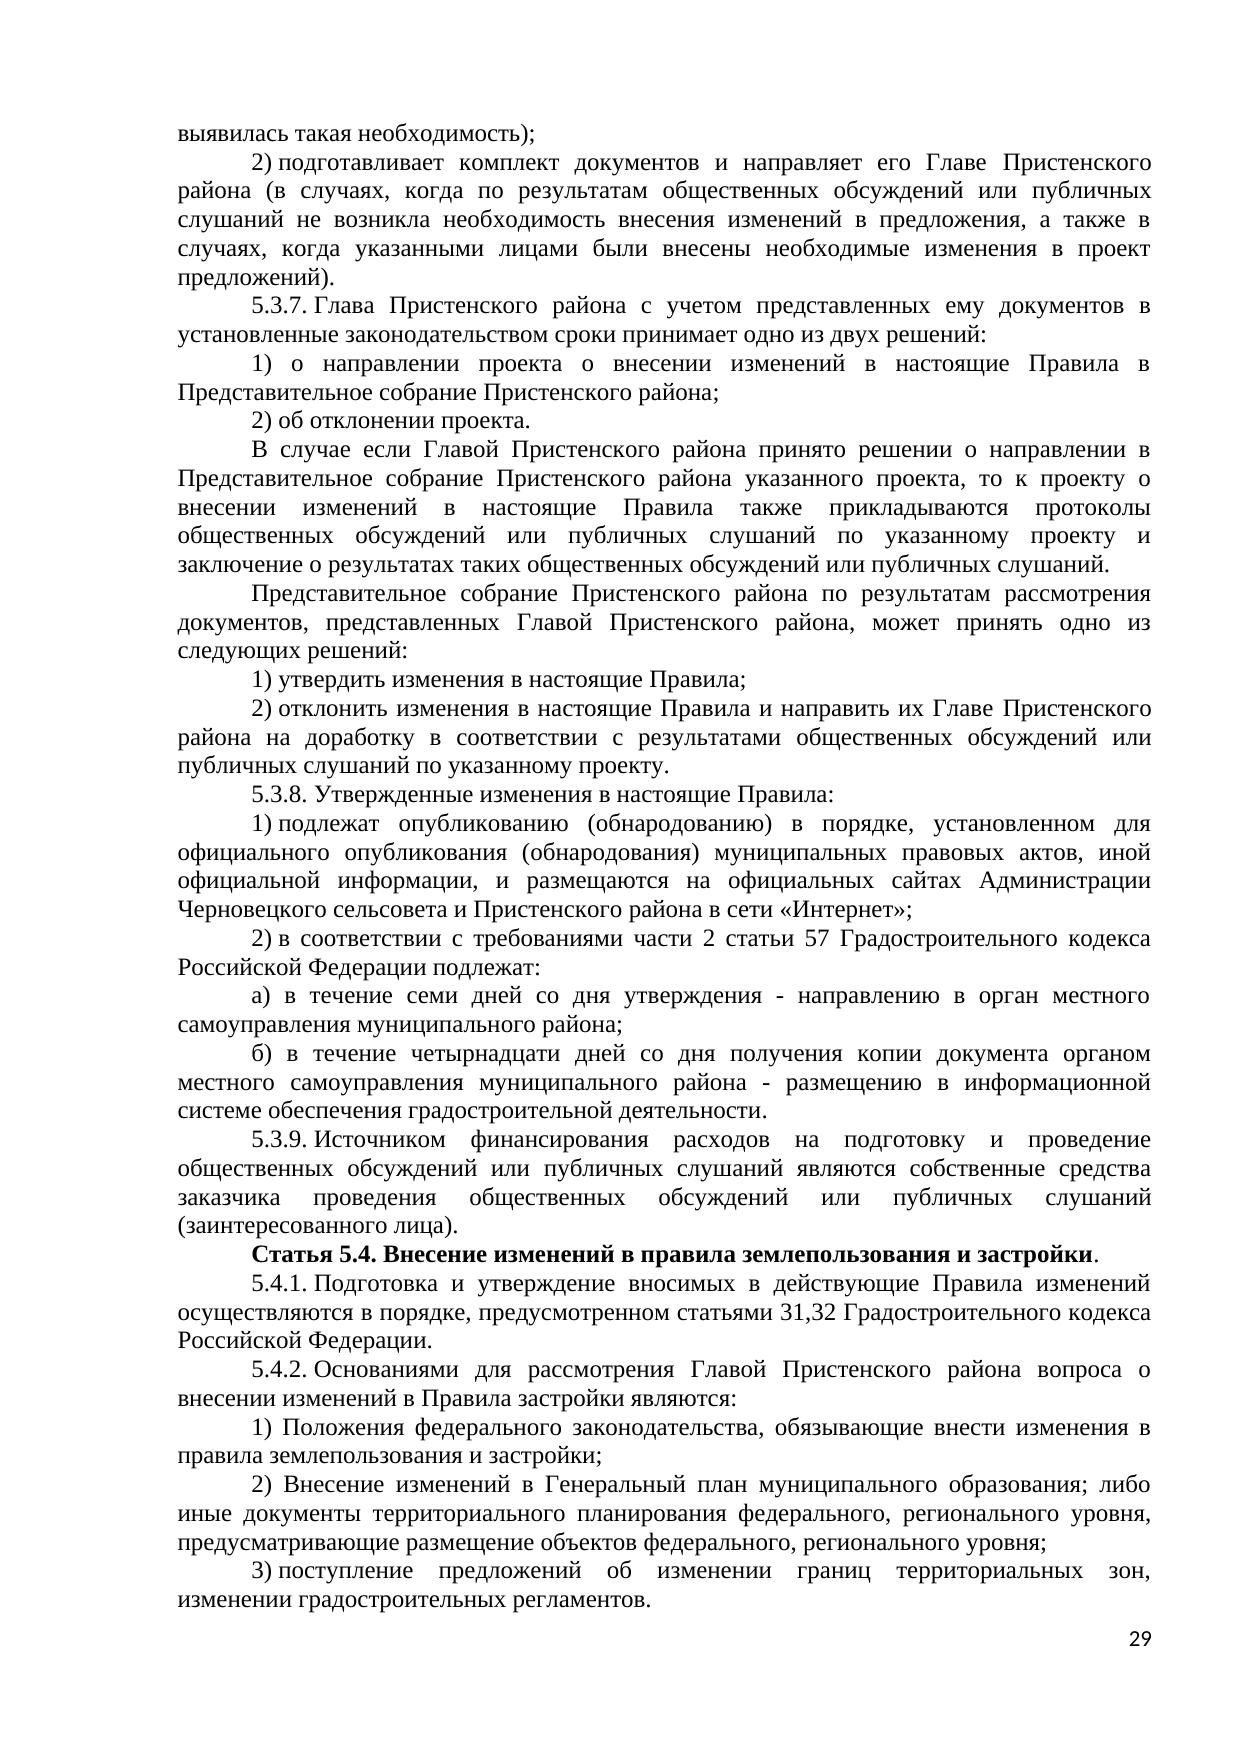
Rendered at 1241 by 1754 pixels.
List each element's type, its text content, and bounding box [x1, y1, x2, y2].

text 5.4.1. Подготовка и утверждение вносимых в действующие Правила изменений осуществляются в порядке, предусмотренном статьями 31,32 Градостроительного кодекса Российской Федерации. [177, 1268, 1152, 1354]
list 1) о направлении проекта о внесении изменений в настоящие Правила в Представительное собрание Пристенского района; [177, 348, 1152, 406]
text 1) Положения федерального законодательства, обязывающие внести изменения в правила землепользования и застройки; [177, 1412, 1152, 1469]
list 2) отклонить изменения в настоящие Правила и направить их Главе Пристенского района на доработку в соответствии с результатами общественных обсуждений или публичных слушаний по указанному проекту. [177, 693, 1152, 779]
text 5.4.2. Основаниями для рассмотрения Главой Пристенского района вопроса о внесении изменений в Правила застройки являются: [177, 1354, 1152, 1412]
text 5.3.8. Утвержденные изменения в настоящие Правила: [177, 779, 1152, 808]
list б) в течение четырнадцати дней со дня получения копии документа органом местного самоуправления муниципального района - размещению в информационной системе обеспечения градостроительной деятельности. [177, 1038, 1152, 1124]
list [177, 118, 1152, 147]
text Представительное собрание Пристенского района по результатам рассмотрения документов, представленных Главой Пристенского района, может принять одно из следующих решений: [177, 578, 1152, 664]
list 2) в соответствии с требованиями части 2 статьи 57 Градостроительного кодекса Российской Федерации подлежат: [177, 923, 1152, 981]
list 1) подлежат опубликованию (обнародованию) в порядке, установленном для официального опубликования (обнародования) муниципальных правовых актов, иной официальной информации, и размещаются на официальных сайтах Администрации Черновецкого сельсовета и Пристенского района в сети «Интернет»; [177, 808, 1152, 923]
text 5.3.7. Глава Пристенского района с учетом представленных ему документов в установленные законодательством сроки принимает одно из двух решений: [177, 291, 1152, 348]
list а) в течение семи дней со дня утверждения - направлению в орган местного самоуправления муниципального района; [177, 981, 1152, 1038]
list 1) утвердить изменения в настоящие Правила; [177, 664, 1152, 693]
list 5.3.9. Источником финансирования расходов на подготовку и проведение общественных обсуждений или публичных слушаний являются собственные средства заказчика проведения общественных обсуждений или публичных слушаний (заинтересованного лица). [177, 1124, 1152, 1239]
list Статья 5.4. Внесение изменений в правила землепользования и застройки. [177, 1239, 1152, 1268]
list 2) подготавливает комплект документов и направляет его Главе Пристенского района (в случаях, когда по результатам общественных обсуждений или публичных слушаний не возникла необходимость внесения изменений в предложения, а также в случаях, когда указанными лицами были внесены необходимые изменения в проект предложений). [177, 147, 1152, 291]
list 3) поступление предложений об изменении границ территориальных зон, изменении градостроительных регламентов. [177, 1556, 1152, 1613]
list 2) об отклонении проекта. [177, 406, 1152, 434]
text 2) Внесение изменений в Генеральный план муниципального образования; либо иные документы территориального планирования федерального, регионального уровня, предусматривающие размещение объектов федерального, регионального уровня; [177, 1469, 1152, 1556]
text В случае если Главой Пристенского района принято решении о направлении в Представительное собрание Пристенского района указанного проекта, то к проекту о внесении изменений в настоящие Правила также прикладываются протоколы общественных обсуждений или публичных слушаний по указанному проекту и заключение о результатах таких общественных обсуждений или публичных слушаний. [177, 434, 1152, 578]
